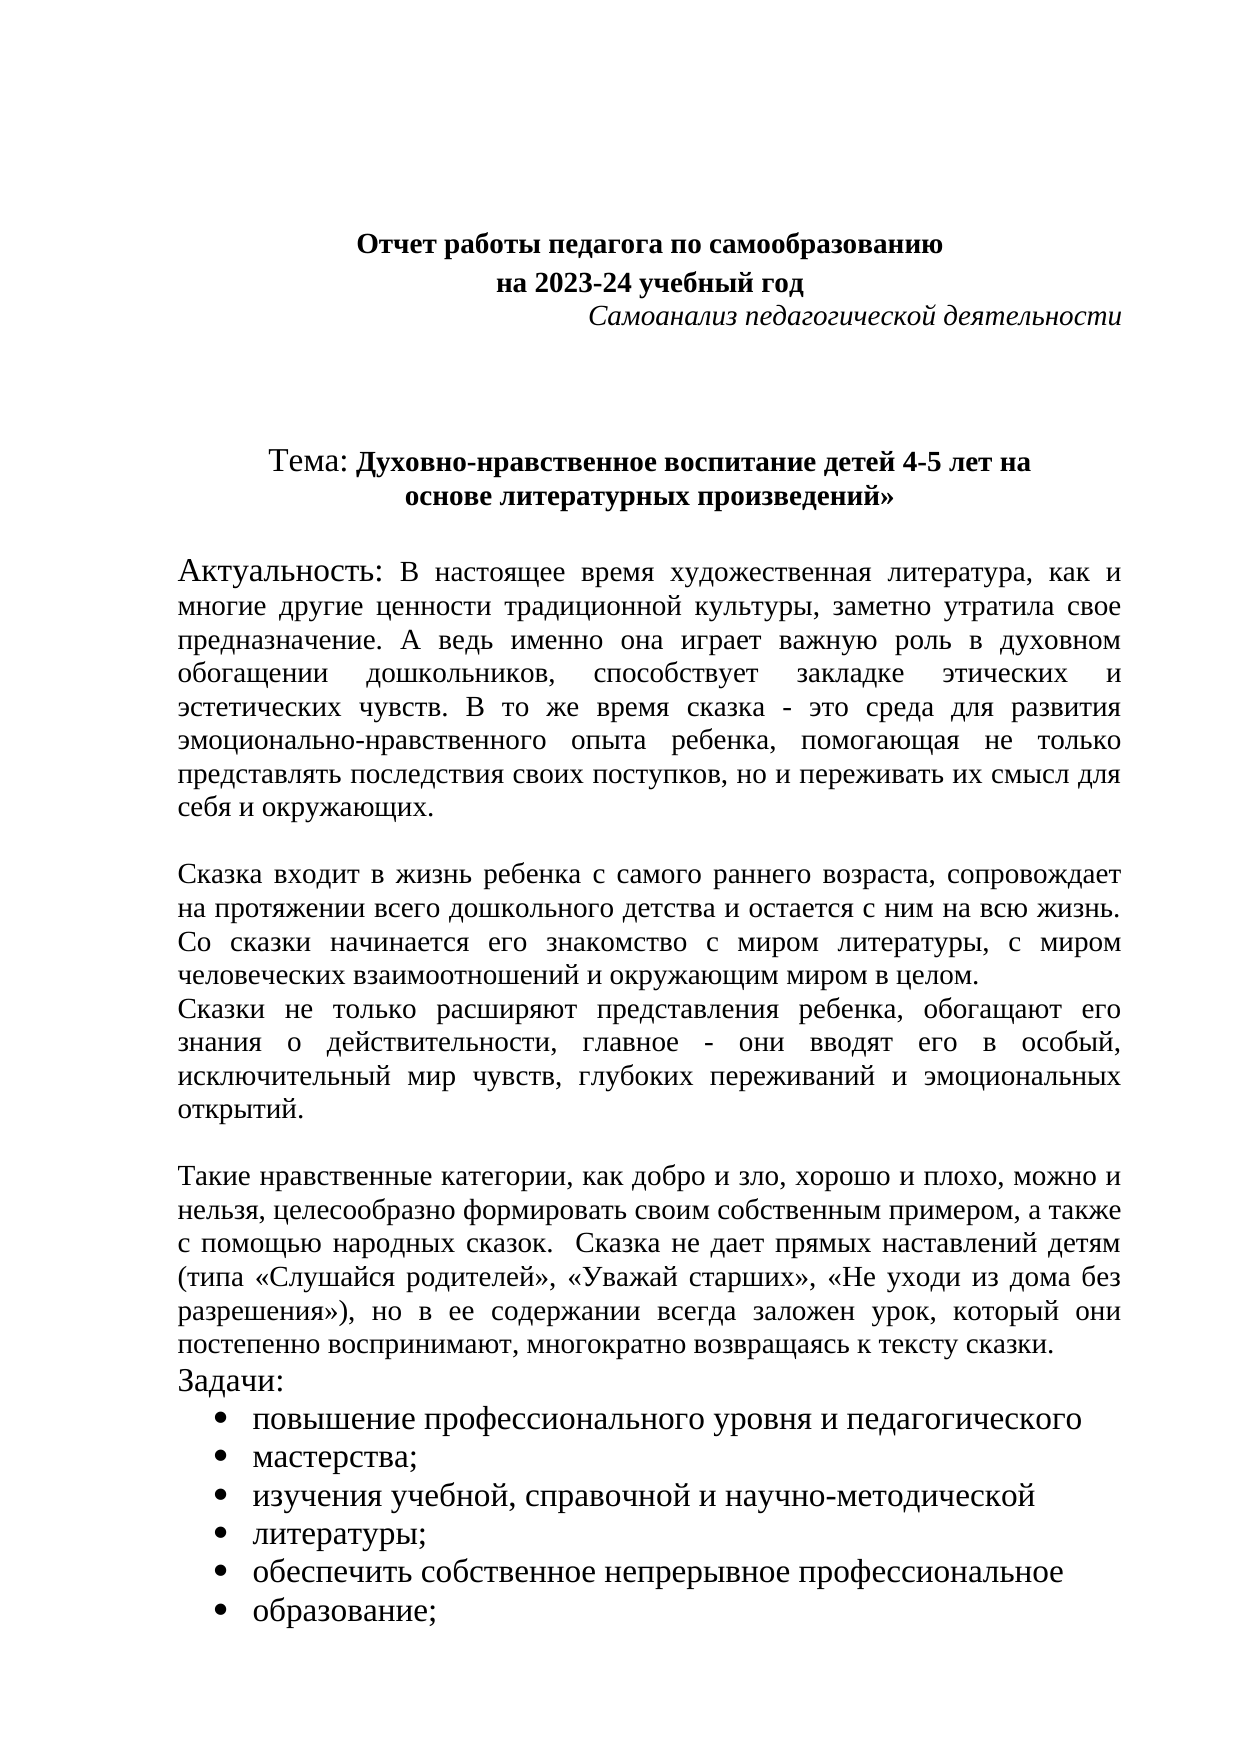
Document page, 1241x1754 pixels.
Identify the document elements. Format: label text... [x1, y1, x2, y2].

text основе литературных произведений» [177, 478, 1122, 512]
text на 2023-24 учебный год [177, 265, 1122, 298]
list образование; [215, 1590, 1122, 1628]
list обеспечить собственное непрерывное профессиональное [215, 1551, 1122, 1590]
text Сказки не только расширяют представления ребенка, обогащают его знания о действительности, главное - они вводят его в особый, исключительный мир чувств, глубоких переживаний и эмоциональных открытий. [177, 991, 1122, 1125]
list мастерства; [215, 1436, 1122, 1475]
text Актуальность: В настоящее время художественная литература, как и многие другие ценности традиционной культуры, заметно утратила свое предназначение. А ведь именно она играет важную роль в духовном обогащении дошкольников, способствует закладке этических и эстетических чувств. В то же время сказка - это среда для развития эмоционально-нравственного опыта ребенка, помогающая не только представлять последствия своих поступков, но и переживать их смысл для себя и окружающих. [177, 550, 1122, 823]
text Задачи: [177, 1360, 1122, 1398]
text Самоанализ педагогической деятельности [177, 298, 1122, 332]
text Отчет работы педагога по самообразованию [177, 226, 1122, 260]
list изучения учебной, справочной и научно-методической [215, 1475, 1122, 1513]
text Тема: Духовно-нравственное воспитание детей 4-5 лет на [177, 440, 1122, 478]
list повышение профессионального уровня и педагогического [215, 1398, 1122, 1436]
text Сказка входит в жизнь ребенка с самого раннего возраста, сопровождает на протяжении всего дошкольного детства и остается с ним на всю жизнь. Со сказки начинается его знакомство с миром литературы, с миром человеческих взаимоотношений и окружающим миром в целом. [177, 857, 1122, 991]
list литературы; [215, 1513, 1122, 1551]
text Такие нравственные категории, как добро и зло, хорошо и плохо, можно и нельзя, целесообразно формировать своим собственным примером, а также с помощью народных сказок. Сказка не дает прямых наставлений детям (типа «Слушайся родителей», «Уважай старших», «Не уходи из дома без разрешения»), но в ее содержании всегда заложен урок, который они постепенно воспринимают, многократно возвращаясь к тексту сказки. [177, 1158, 1122, 1360]
